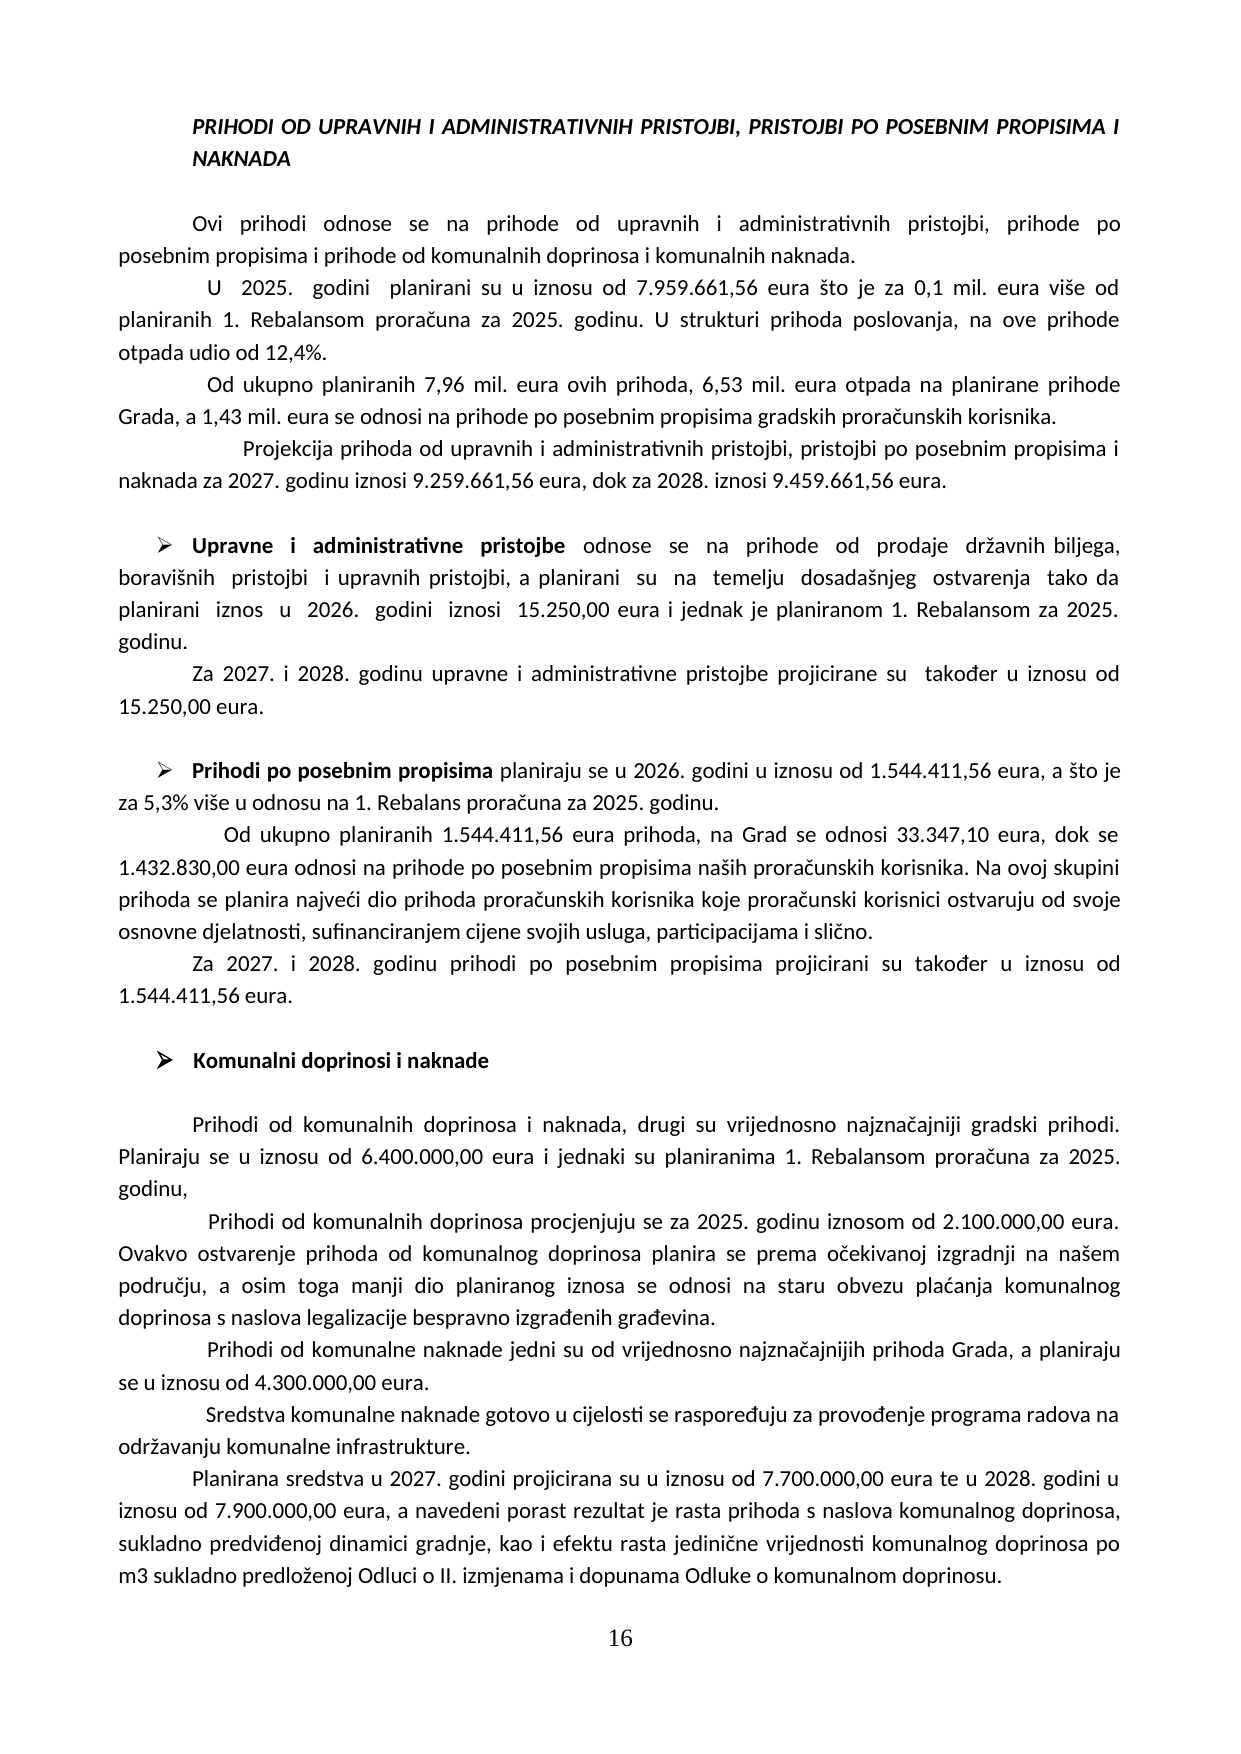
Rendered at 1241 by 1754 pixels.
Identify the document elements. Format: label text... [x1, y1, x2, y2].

text Za 2027. i 2028. godinu prihodi po posebnim propisima projicirani su također u iznosu od 1.544.411,56 eura. [118, 949, 1122, 1009]
text Prihodi od komunalnih doprinosa procjenjuju se za 2025. godinu iznosom od 2.100.000,00 eura. Ovakvo ostvarenje prihoda od komunalnog doprinosa planira se prema očekivanoj izgradnji na našem području, a osim toga manji dio planiranog iznosa se odnosi na staru obvezu plaćanja komunalnog doprinosa s naslova legalizacije bespravno izgrađenih građevina. [118, 1207, 1122, 1331]
list Komunalni doprinosi i naknade [156, 1046, 1122, 1074]
text PRIHODI OD UPRAVNIH I ADMINISTRATIVNIH PRISTOJBI, PRISTOJBI PO POSEBNIM PROPISIMA I NAKNADA [192, 112, 1122, 173]
text Od ukupno planiranih 1.544.411,56 eura prihoda, na Grad se odnosi 33.347,10 eura, dok se 1.432.830,00 eura odnosi na prihode po posebnim propisima naših proračunskih korisnika. Na ovoj skupini prihoda se planira najveći dio prihoda proračunskih korisnika koje proračunski korisnici ostvaruju od svoje osnovne djelatnosti, sufinanciranjem cijene svojih usluga, participacijama i slično. [118, 821, 1122, 945]
text Projekcija prihoda od upravnih i administrativnih pristojbi, pristojbi po posebnim propisima i naknada za 2027. godinu iznosi 9.259.661,56 eura, dok za 2028. iznosi 9.459.661,56 eura. [118, 434, 1122, 494]
text Sredstva komunalne naknade gotovo u cijelosti se raspoređuju za provođenje programa radova na održavanju komunalne infrastrukture. [118, 1400, 1122, 1460]
text U 2025. godini planirani su u iznosu od 7.959.661,56 eura što je za 0,1 mil. eura više od planiranih 1. Rebalansom proračuna za 2025. godinu. U strukturi prihoda poslovanja, na ove prihode otpada udio od 12,4%. [118, 273, 1122, 366]
text Prihodi od komunalnih doprinosa i naknada, drugi su vrijednosno najznačajniji gradski prihodi. Planiraju se u iznosu od 6.400.000,00 eura i jednaki su planiranima 1. Rebalansom proračuna za 2025. godinu, [118, 1110, 1122, 1203]
text Prihodi od komunalne naknade jedni su od vrijednosno najznačajnijih prihoda Grada, a planiraju se u iznosu od 4.300.000,00 eura. [118, 1336, 1122, 1396]
text Ovi prihodi odnose se na prihode od upravnih i administrativnih pristojbi, prihode po posebnim propisima i prihode od komunalnih doprinosa i komunalnih naknada. [118, 209, 1122, 269]
text Planirana sredstva u 2027. godini projicirana su u iznosu od 7.700.000,00 eura te u 2028. godini u iznosu od 7.900.000,00 eura, a navedeni porast rezultat je rasta prihoda s naslova komunalnog doprinosa, sukladno predviđenoj dinamici gradnje, kao i efektu rasta jedinične vrijednosti komunalnog doprinosa po m3 sukladno predloženoj Odluci o II. izmjenama i dopunama Odluke o komunalnom doprinosu. [118, 1464, 1122, 1589]
list Prihodi po posebnim propisima planiraju se u 2026. godini u iznosu od 1.544.411,56 eura, a što je za 5,3% više u odnosu na 1. Rebalans proračuna za 2025. godinu. [118, 756, 1122, 816]
text Od ukupno planiranih 7,96 mil. eura ovih prihoda, 6,53 mil. eura otpada na planirane prihode Grada, a 1,43 mil. eura se odnosi na prihode po posebnim propisima gradskih proračunskih korisnika. [118, 370, 1122, 430]
list Upravne i administrativne pristojbe odnose se na prihode od prodaje državnih biljega, boravišnih pristojbi i upravnih pristojbi, a planirani su na temelju dosadašnjeg ostvarenja tako da planirani iznos u 2026. godini iznosi 15.250,00 eura i jednak je planiranom 1. Rebalansom za 2025. godinu. [118, 531, 1122, 655]
text Za 2027. i 2028. godinu upravne i administrativne pristojbe projicirane su također u iznosu od 15.250,00 eura. [118, 659, 1122, 720]
